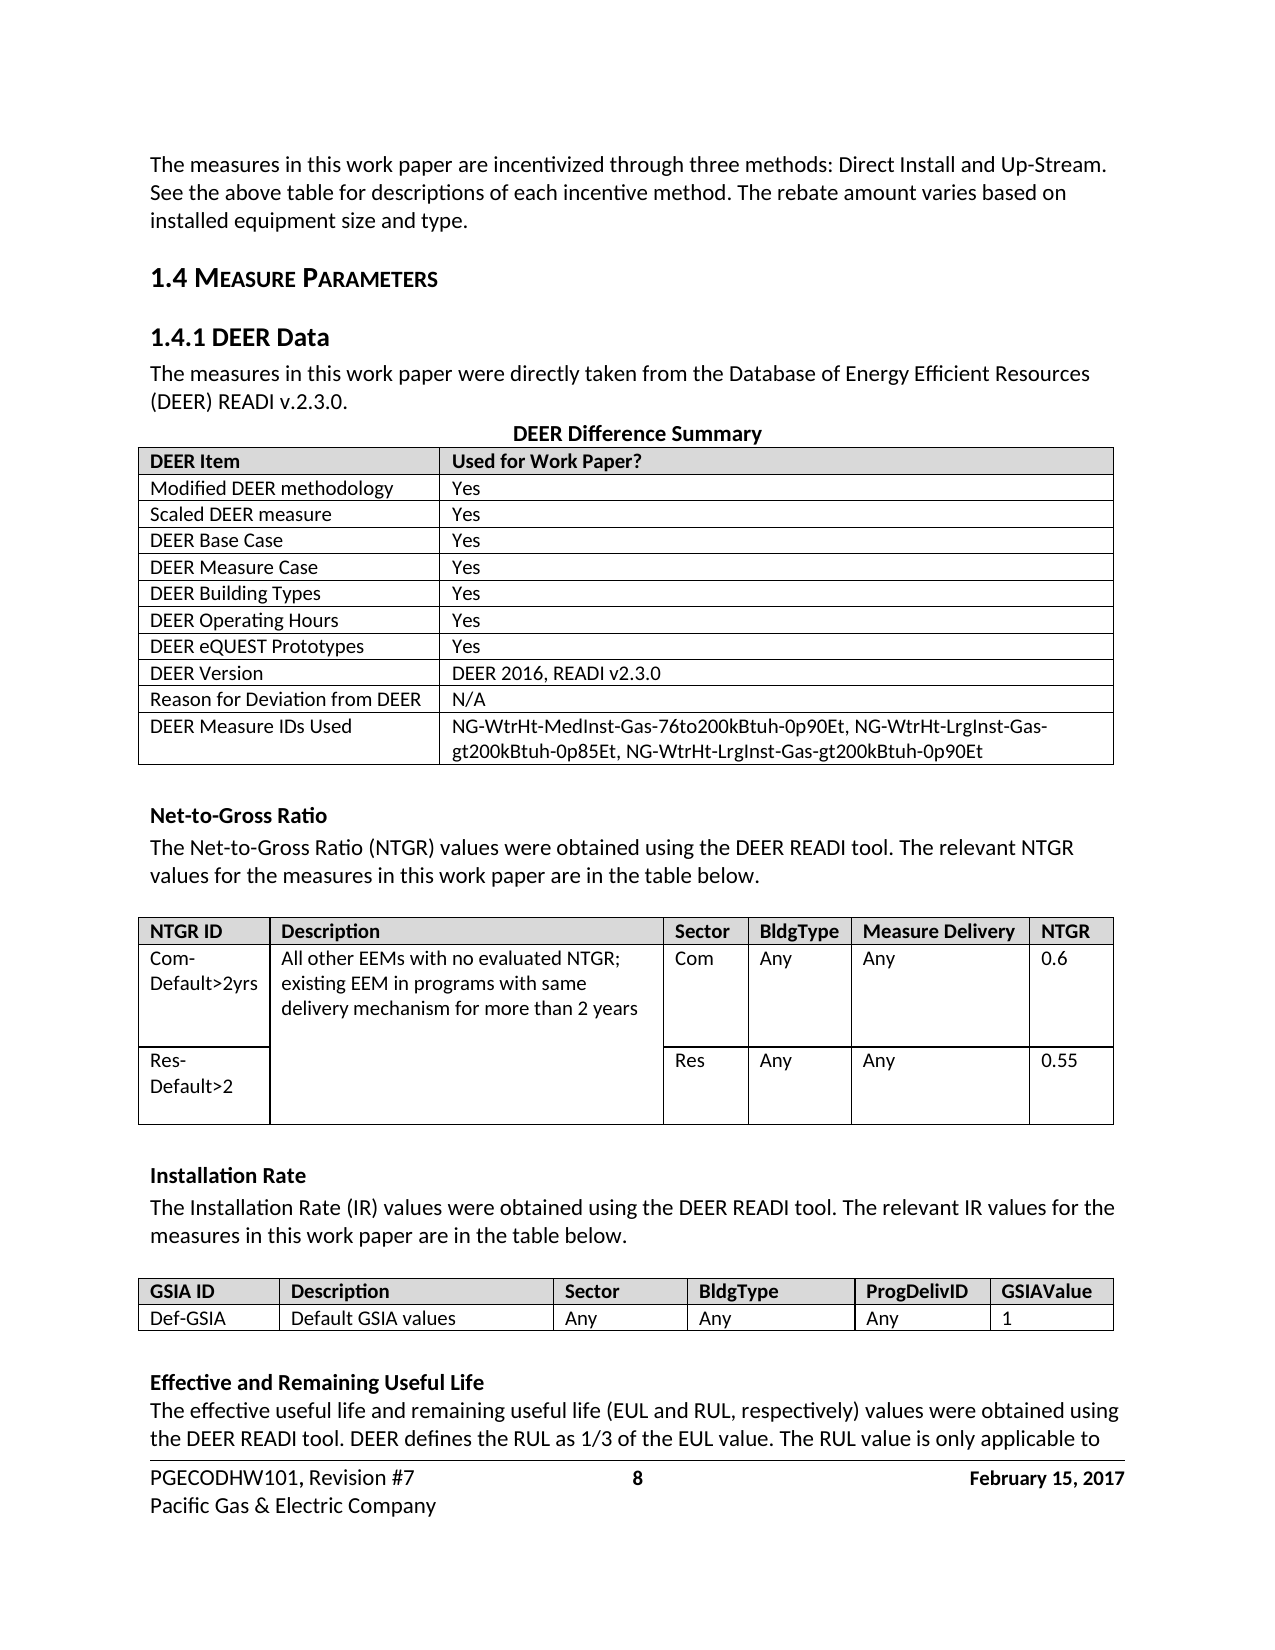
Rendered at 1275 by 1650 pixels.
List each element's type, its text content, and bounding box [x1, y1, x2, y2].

table_cell DEER Measure Case [139, 554, 439, 579]
text The Installation Rate (IR) values were obtained using the DEER READI tool. The relevant IR values for the measures in this work paper are in the table below. [150, 1193, 1125, 1249]
subtitle 1.4 Measure Parameters [150, 259, 1125, 295]
table_cell DEER eQUEST Prototypes [139, 634, 439, 659]
table_cell DEER 2016, READI v2.3.0 [440, 660, 1113, 685]
subtitle 1.4.1 DEER Data [150, 320, 1125, 353]
table_cell 0.55 [1030, 1048, 1113, 1124]
table_cell DEER Base Case [139, 528, 439, 553]
text Installation Rate [150, 1161, 1125, 1189]
text DEER Difference Summary [150, 419, 1125, 447]
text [150, 1396, 1125, 1452]
text The measures in this work paper are incentivized through three methods: Direct Install and Up-Stream. See the above table for descriptions of each incentive method. The rebate amount varies based on installed equipment size and type. [150, 150, 1125, 234]
table_cell Reason for Deviation from DEER [139, 686, 439, 712]
table_cell DEER Measure IDs Used [139, 713, 439, 764]
text Effective and Remaining Useful Life [150, 1368, 1125, 1396]
table_header GSIAValue [991, 1279, 1113, 1304]
table_header Used for Work Paper? [440, 448, 1113, 474]
table_cell 1 [991, 1305, 1113, 1330]
table_cell 0.6 [1030, 945, 1113, 1046]
table_cell N/A [440, 686, 1113, 712]
table_header BldgType [749, 918, 851, 944]
table_cell Yes [440, 607, 1113, 632]
table_cell NG-WtrHt-MedInst-Gas-76to200kBtuh-0p90Et, NG-WtrHt-LrgInst-Gas-gt200kBtuh-0p85Et, NG-WtrHt-LrgInst-Gas-gt200kBtuh-0p90Et [440, 713, 1113, 764]
table_cell Any [852, 1048, 1029, 1124]
table_cell Res-Default>2 [139, 1048, 269, 1124]
table_header Sector [554, 1279, 687, 1304]
table_cell Com-Default>2yrs [139, 945, 269, 1046]
table_cell Yes [440, 501, 1113, 527]
table_cell Res [664, 1048, 748, 1124]
text The Net-to-Gross Ratio (NTGR) values were obtained using the DEER READI tool. The relevant NTGR values for the measures in this work paper are in the table below. [150, 833, 1125, 889]
table_cell Any [749, 945, 851, 1046]
table_header NTGR [1030, 918, 1113, 944]
table_cell Any [856, 1305, 990, 1330]
table_cell Any [688, 1305, 854, 1330]
table_cell Modified DEER methodology [139, 475, 439, 500]
table_header BldgType [688, 1279, 854, 1304]
table_cell Any [554, 1305, 687, 1330]
table_header GSIA ID [139, 1279, 279, 1304]
table_cell Any [749, 1048, 851, 1124]
table_cell Yes [440, 634, 1113, 659]
table_cell Default GSIA values [280, 1305, 553, 1330]
table_cell DEER Building Types [139, 581, 439, 606]
table_header Description [271, 918, 663, 944]
table_cell DEER Operating Hours [139, 607, 439, 632]
table_cell Yes [440, 475, 1113, 500]
table_cell Yes [440, 528, 1113, 553]
table_cell Any [852, 945, 1029, 1046]
table_cell Scaled DEER measure [139, 501, 439, 527]
table_cell Def-GSIA [139, 1305, 279, 1330]
table_cell DEER Version [139, 660, 439, 685]
table_header ProgDelivID [856, 1279, 990, 1304]
table_cell All other EEMs with no evaluated NTGR; existing EEM in programs with same delivery mechanism for more than 2 years [271, 945, 663, 1124]
table_cell Yes [440, 581, 1113, 606]
table_header Measure Delivery [852, 918, 1029, 944]
table_header DEER Item [139, 448, 439, 474]
table_header NTGR ID [139, 918, 269, 944]
table_header Description [280, 1279, 553, 1304]
table_cell Yes [440, 554, 1113, 579]
text Net-to-Gross Ratio [150, 801, 1125, 829]
text The measures in this work paper were directly taken from the Database of Energy Efficient Resources (DEER) READI v.2.3.0. [150, 359, 1125, 415]
table_cell Com [664, 945, 748, 1046]
table_header Sector [664, 918, 748, 944]
